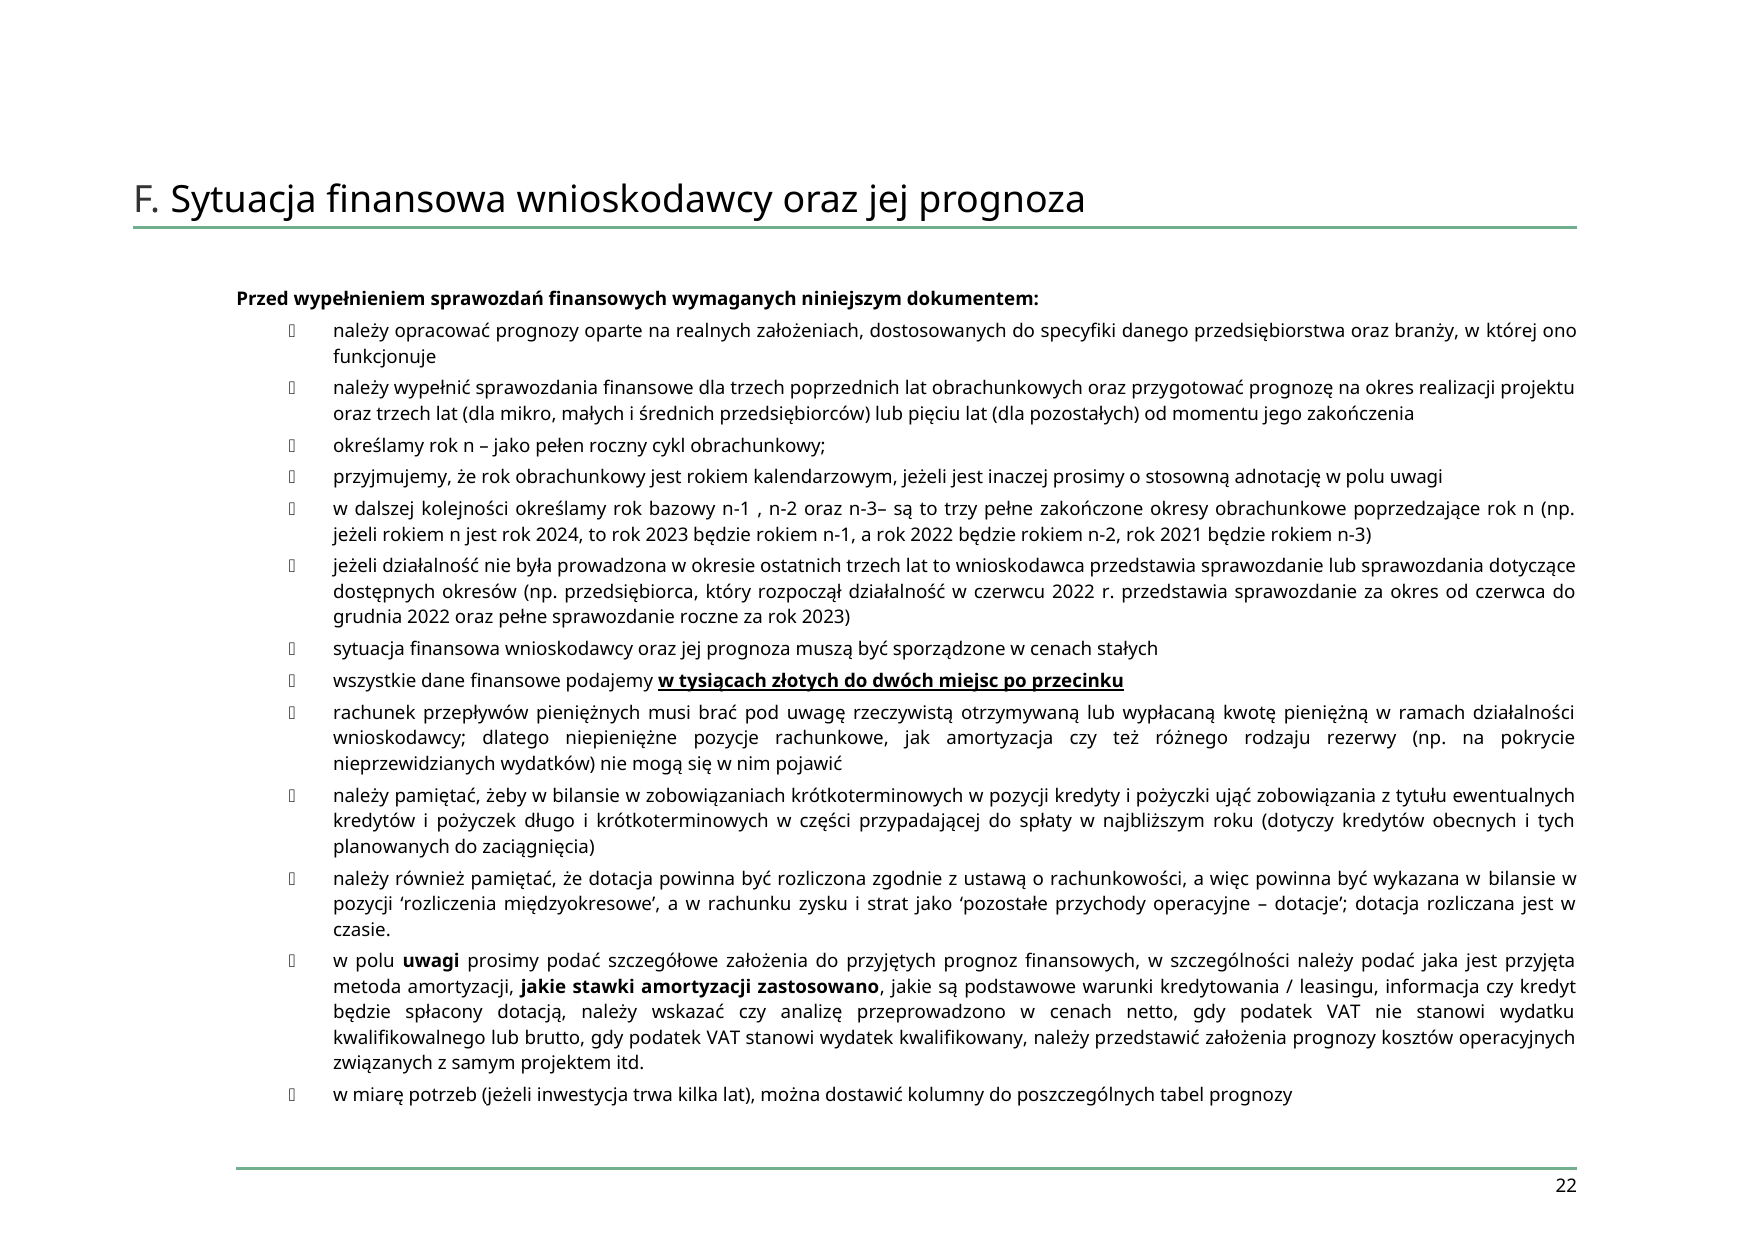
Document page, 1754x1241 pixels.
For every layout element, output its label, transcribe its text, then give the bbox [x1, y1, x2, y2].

list sytuacja finansowa wnioskodawcy oraz jej prognoza muszą być sporządzone w cenach stałych [288, 636, 1577, 661]
list wszystkie dane finansowe podajemy w tysiącach złotych do dwóch miejsc po przecinku [288, 667, 1577, 693]
text Przed wypełnieniem sprawozdań finansowych wymaganych niniejszym dokumentem: [236, 286, 1577, 311]
list rachunek przepływów pieniężnych musi brać pod uwagę rzeczywistą otrzymywaną lub wypłacaną kwotę pieniężną w ramach działalności wnioskodawcy; dlatego niepieniężne pozycje rachunkowe, jak amortyzacja czy też różnego rodzaju rezerwy (np. na pokrycie nieprzewidzianych wydatków) nie mogą się w nim pojawić [288, 699, 1577, 776]
list należy pamiętać, żeby w bilansie w zobowiązaniach krótkoterminowych w pozycji kredyty i pożyczki ująć zobowiązania z tytułu ewentualnych kredytów i pożyczek długo i krótkoterminowych w części przypadającej do spłaty w najbliższym roku (dotyczy kredytów obecnych i tych planowanych do zaciągnięcia) [288, 782, 1577, 858]
subtitle Sytuacja finansowa wnioskodawcy oraz jej prognoza [133, 173, 1577, 226]
list należy opracować prognozy oparte na realnych założeniach, dostosowanych do specyfiki danego przedsiębiorstwa oraz branży, w której ono funkcjonuje [288, 317, 1577, 368]
list należy wypełnić sprawozdania finansowe dla trzech poprzednich lat obrachunkowych oraz przygotować prognozę na okres realizacji projektu oraz trzech lat (dla mikro, małych i średnich przedsiębiorców) lub pięciu lat (dla pozostałych) od momentu jego zakończenia [288, 375, 1577, 426]
list należy również pamiętać, że dotacja powinna być rozliczona zgodnie z ustawą o rachunkowości, a więc powinna być wykazana w bilansie w pozycji ‘rozliczenia międzyokresowe’, a w rachunku zysku i strat jako ‘pozostałe przychody operacyjne – dotacje’; dotacja rozliczana jest w czasie. [288, 865, 1577, 941]
list w dalszej kolejności określamy rok bazowy n-1 , n-2 oraz n-3– są to trzy pełne zakończone okresy obrachunkowe poprzedzające rok n (np. jeżeli rokiem n jest rok 2024, to rok 2023 będzie rokiem n- rok 2022 będzie rokiem n-2, rok 2021 będzie rokiem n-3) [288, 496, 1577, 547]
list w miarę potrzeb (jeżeli inwestycja trwa kilka lat), można dostawić kolumny do poszczególnych tabel prognozy [288, 1081, 1577, 1107]
list przyjmujemy, że rok obrachunkowy jest rokiem kalendarzowym, jeżeli jest inaczej prosimy o stosowną adnotację w polu uwagi [288, 464, 1577, 489]
list określamy rok n – jako pełen roczny cykl obrachunkowy; [288, 432, 1577, 457]
list w polu uwagi prosimy podać szczegółowe założenia do przyjętych prognoz finansowych, w szczególności należy podać jaka jest przyjęta metoda amortyzacji, jakie stawki amortyzacji zastosowano, jakie są podstawowe warunki kredytowania / leasingu, informacja czy kredyt będzie spłacony dotacją, należy wskazać czy analizę przeprowadzono w cenach netto, gdy podatek VAT nie stanowi wydatku kwalifikowalnego lub brutto, gdy podatek VAT stanowi wydatek kwalifikowany, należy przedstawić założenia prognozy kosztów operacyjnych związanych z samym projektem itd. [288, 948, 1577, 1075]
list jeżeli działalność nie była prowadzona w okresie ostatnich trzech lat to wnioskodawca przedstawia sprawozdanie lub sprawozdania dotyczące dostępnych okresów (np. przedsiębiorca, który rozpoczął działalność w czerwcu 2022 r. przedstawia sprawozdanie za okres od czerwca do grudnia 2022 oraz pełne sprawozdanie roczne za rok 2023) [288, 553, 1577, 629]
